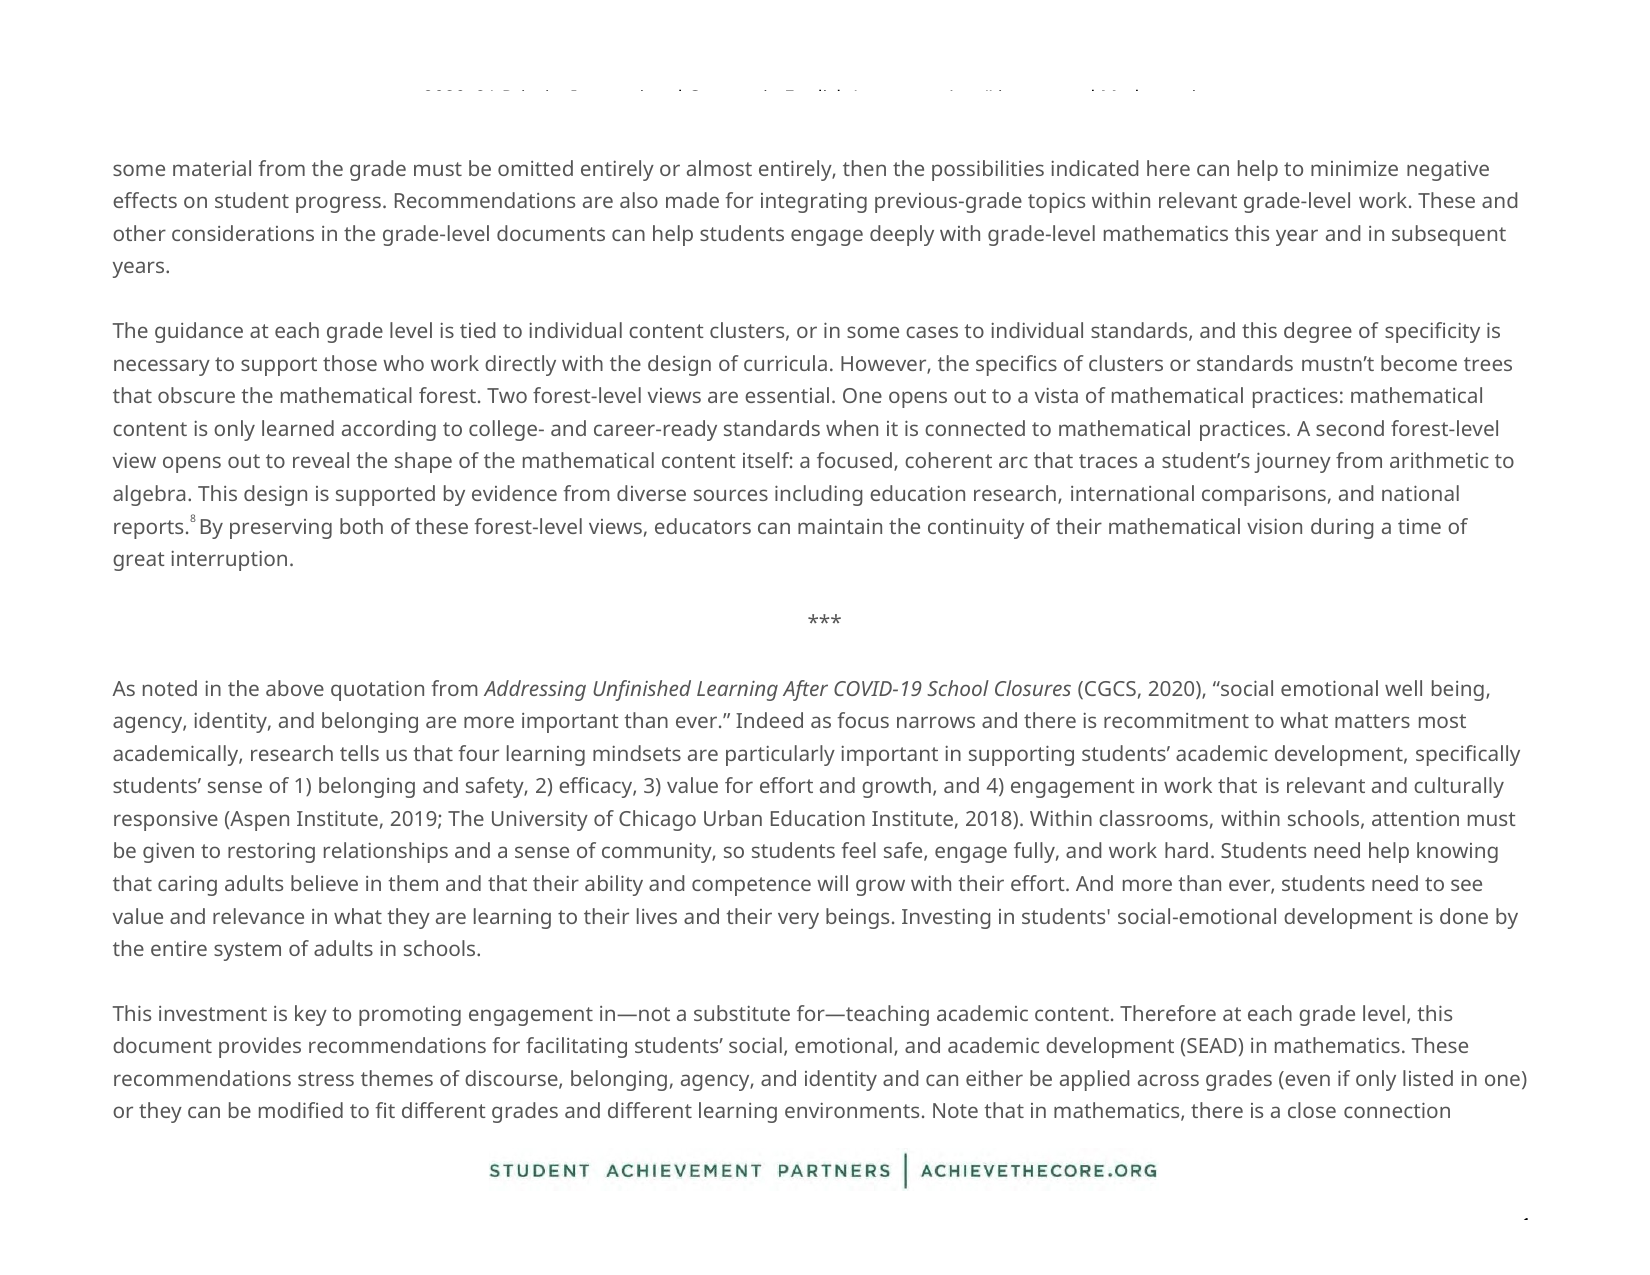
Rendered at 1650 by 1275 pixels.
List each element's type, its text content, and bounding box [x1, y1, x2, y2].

text some material from the grade must be omitted entirely or almost entirely, then the possibilities indicated here can help to minimize negative effects on student progress. Recommendations are also made for integrating previous-grade topics within relevant grade-level work. These and other considerations in the grade-level documents can help students engage deeply with grade-level mathematics this year and in subsequent years. [112, 154, 1531, 280]
text The guidance at each grade level is tied to individual content clusters, or in some cases to individual standards, and this degree of specificity is necessary to support those who work directly with the design of curricula. However, the specifics of clusters or standards mustn’t become trees that obscure the mathematical forest. Two forest-level views are essential. One opens out to a vista of mathematical practices: mathematical content is only learned according to college- and career-ready standards when it is connected to mathematical practices. A second forest-level view opens out to reveal the shape of the mathematical content itself: a focused, coherent arc that traces a student’s journey from arithmetic to algebra. This design is supported by evidence from diverse sources including education research, international comparisons, and national reports.8 By preserving both of these forest-level views, educators can maintain the continuity of their mathematical vision during a time of great interruption. [112, 316, 1517, 573]
text *** [451, 608, 1198, 637]
text As noted in the above quotation from Addressing Unfinished Learning After COVID-19 School Closures (CGCS, 2020), “social emotional well being, agency, identity, and belonging are more important than ever.” Indeed as focus narrows and there is recommitment to what matters most academically, research tells us that four learning mindsets are particularly important in supporting students’ academic development, specifically students’ sense of 1) belonging and safety, 2) efficacy, 3) value for effort and growth, and 4) engagement in work that is relevant and culturally responsive (Aspen Institute, 2019; The University of Chicago Urban Education Institute, 2018). Within classrooms, within schools, attention must be given to restoring relationships and a sense of community, so students feel safe, engage fully, and work hard. Students need help knowing that caring adults believe in them and that their ability and competence will grow with their effort. And more than ever, students need to see value and relevance in what they are learning to their lives and their very beings. Investing in students' social-emotional development is done by the entire system of adults in schools. [112, 674, 1531, 963]
picture [488, 1148, 1160, 1191]
